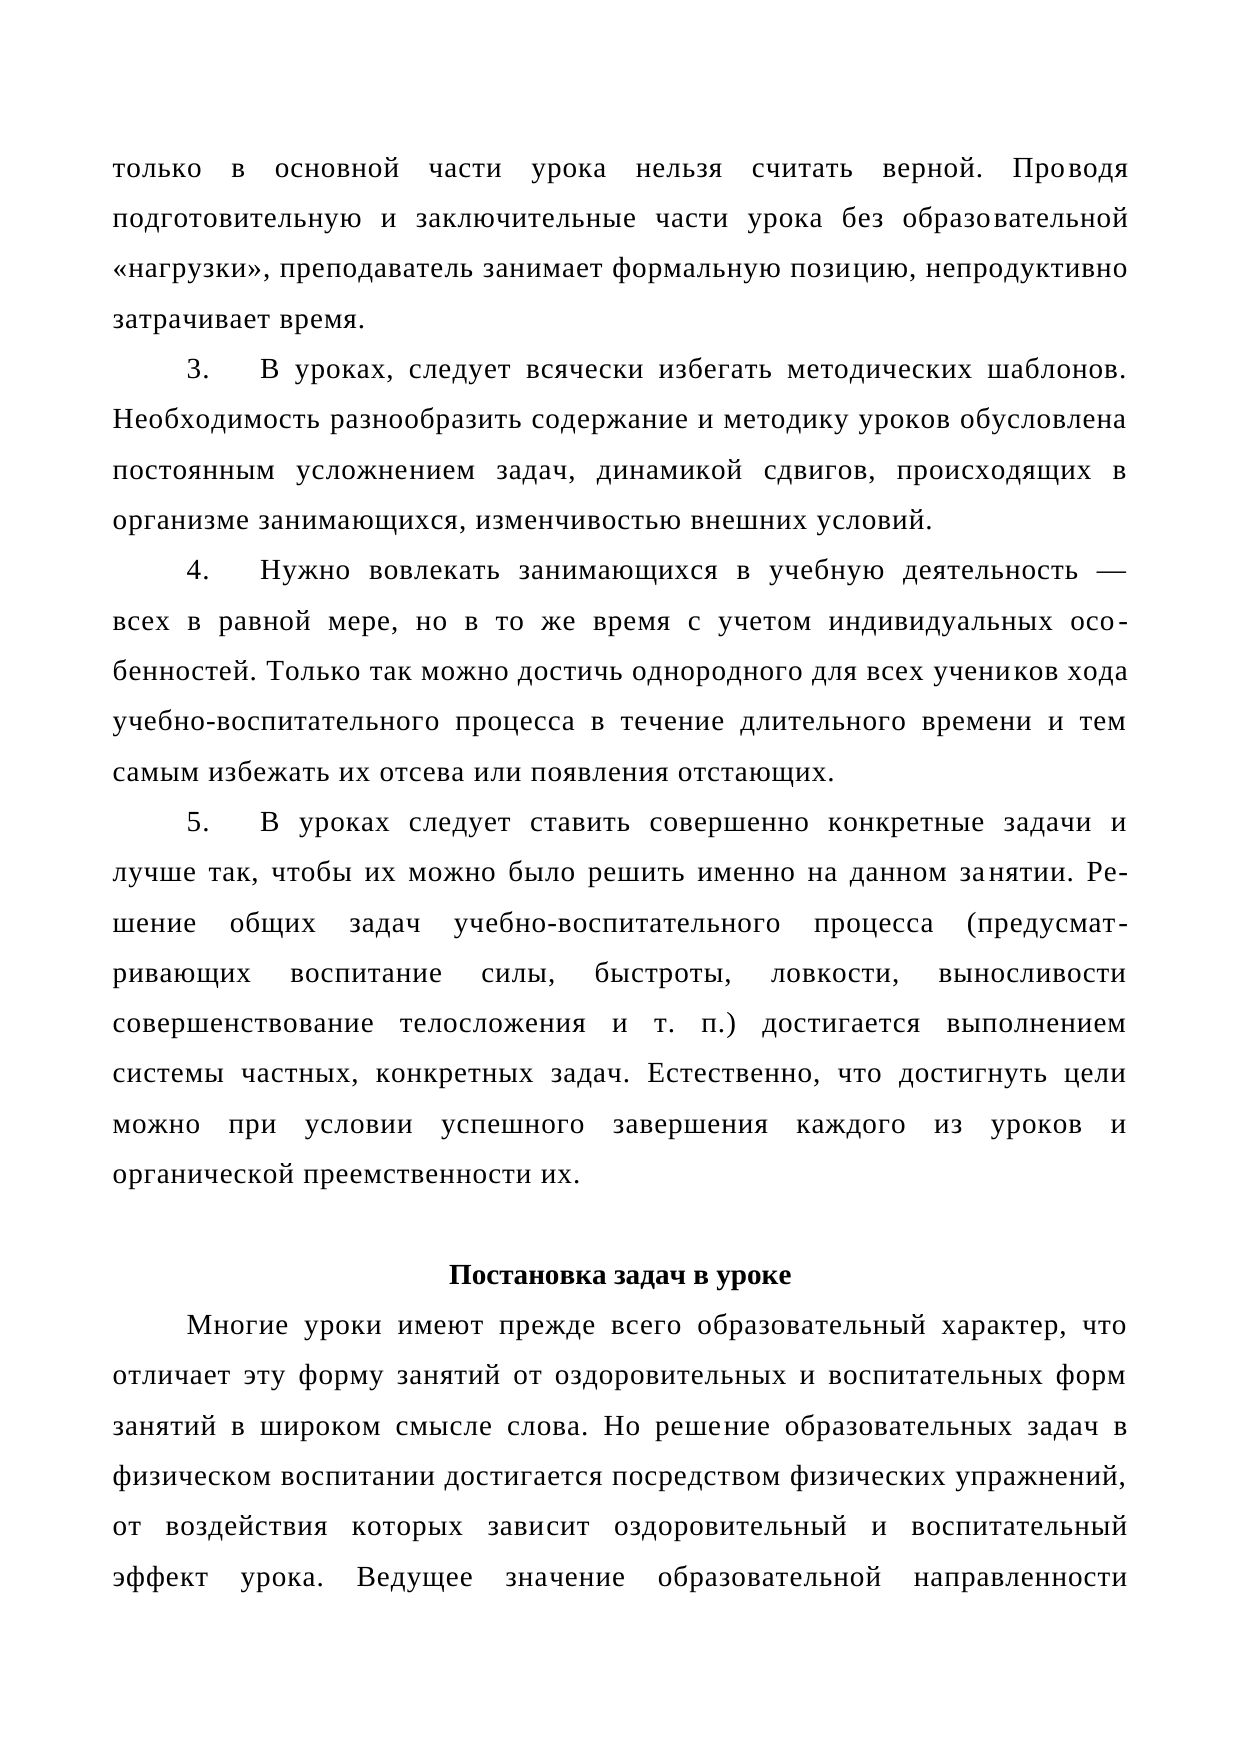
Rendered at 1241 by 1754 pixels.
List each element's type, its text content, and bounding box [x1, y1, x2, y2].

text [112, 1307, 1128, 1592]
list В уроках следует ставить совершенно конкретные задачи и лучше так, чтобы их можно было решить именно на данном занятии. Решение общих задач учебно-воспитательного процесса (предусматривающих воспитание силы, быстроты, ловкости, выносливости совершенствование телосложения и т. п.) достигается выполнением системы частных, конкретных задач. Естественно, что достигнуть цели можно при условии успешного завершения каждого из уроков и органической преемственности их. [112, 804, 1128, 1190]
list В уроках, следует всячески избегать методических шаблонов. Необходимость разнообразить содержание и методику уроков обусловлена постоянным усложнением задач, динамикой сдвигов, происходящих в организме занимающихся, изменчивостью внешних условий. [112, 351, 1128, 536]
text Постановка задач в уроке [112, 1257, 1128, 1290]
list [112, 150, 1128, 334]
list Нужно вовлекать занимающихся в учебную деятельность — всех в равной мере, но в то же время с учетом индивидуальных особенностей. Только так можно достичь однородного для всех учеников хода учебно-воспитательного процесса в течение длительного времени и тем самым избежать их отсева или появления отстающих. [112, 552, 1128, 787]
